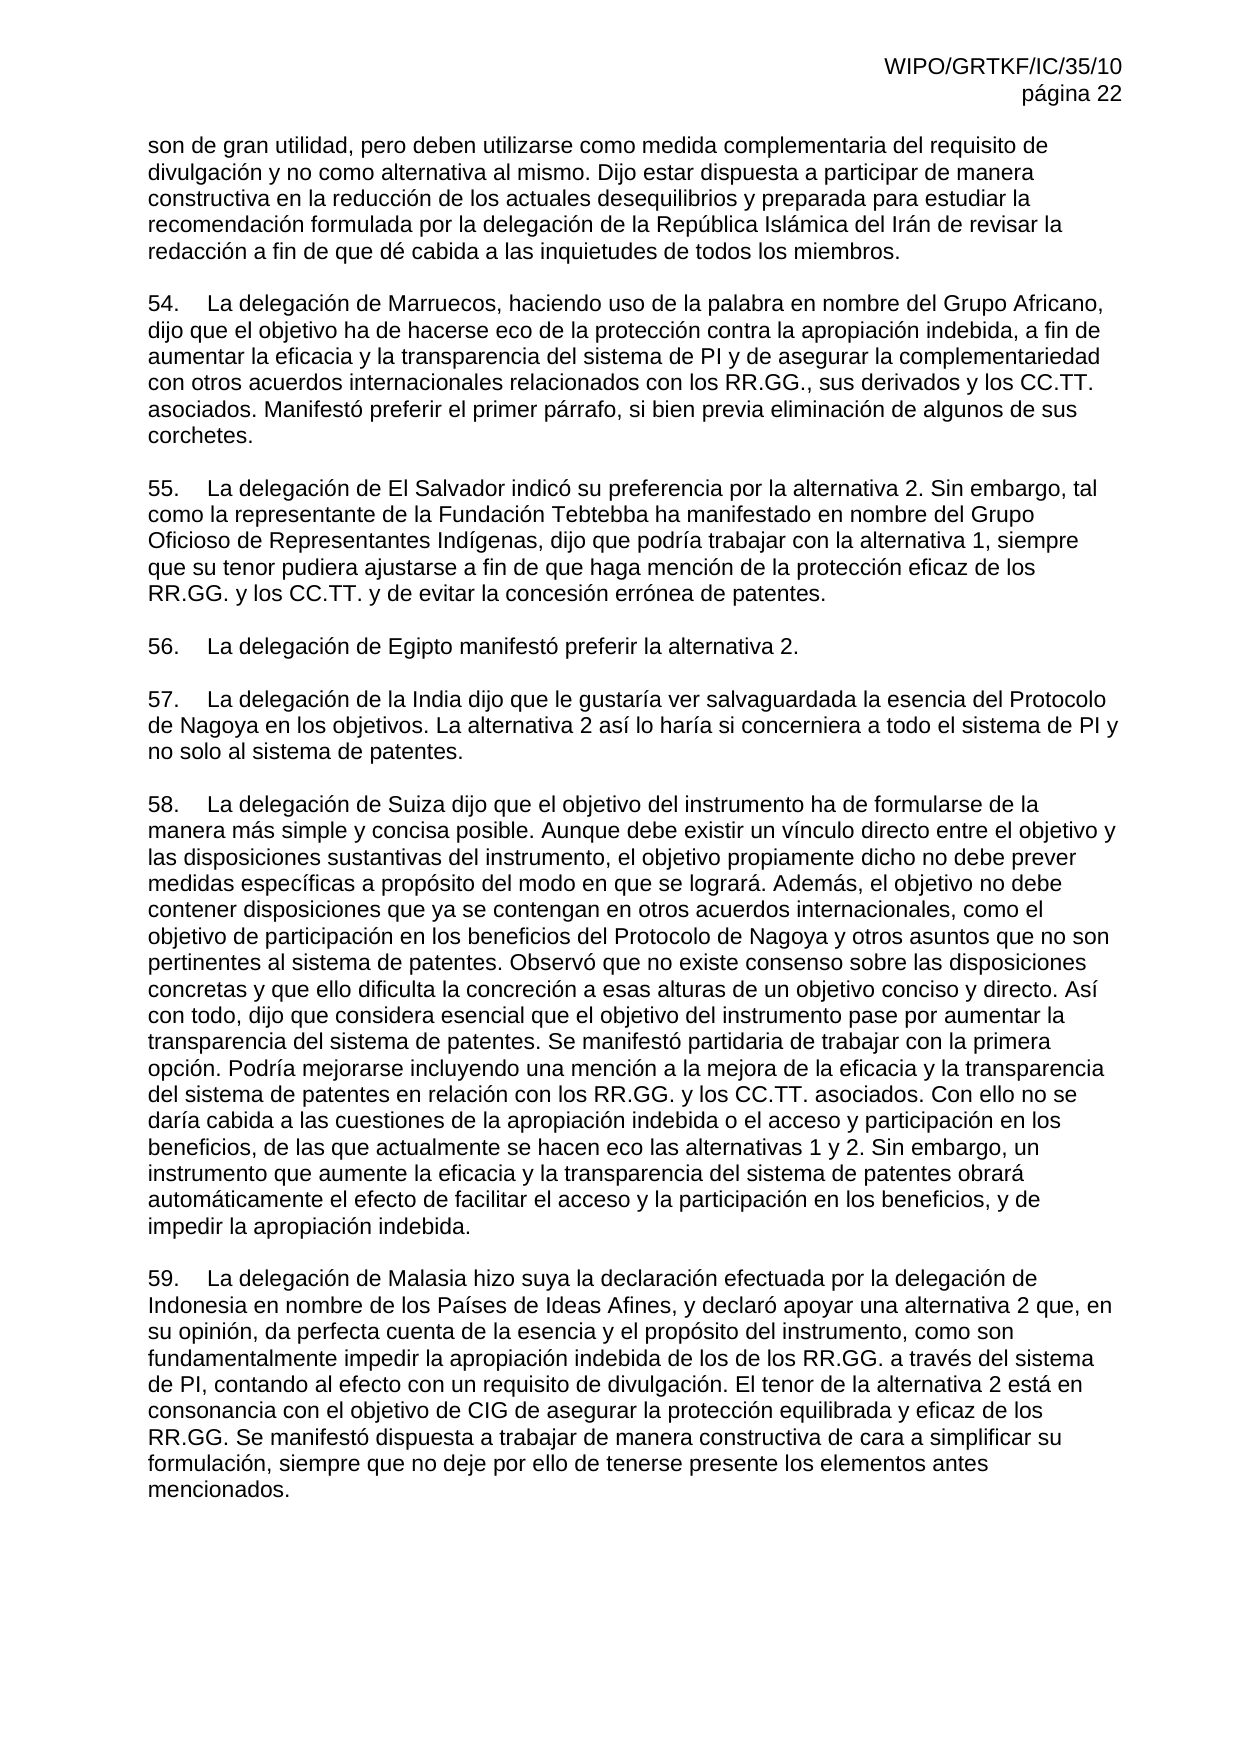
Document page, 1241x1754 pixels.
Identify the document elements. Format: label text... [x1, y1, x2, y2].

list La delegación de Malasia hizo suya la declaración efectuada por la delegación de Indonesia en nombre de los Países de Ideas Afines, y declaró apoyar una alternativa 2 que, en su opinión, da perfecta cuenta de la esencia y el propósito del instrumento, como son fundamentalmente impedir la apropiación indebida de los de los RR.GG. a través del sistema de PI, contando al efecto con un requisito de divulgación. El tenor de la alternativa 2 está en consonancia con el objetivo de CIG de asegurar la protección equilibrada y eficaz de los RR.GG. Se manifestó dispuesta a trabajar de manera constructiva de cara a simplificar su formulación, siempre que no deje por ello de tenerse presente los elementos antes mencionados. [148, 1265, 1122, 1503]
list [148, 132, 1122, 264]
list La delegación de Marruecos, haciendo uso de la palabra en nombre del Grupo Africano, dijo que el objetivo ha de hacerse eco de la protección contra la apropiación indebida, a fin de aumentar la eficacia y la transparencia del sistema de PI y de asegurar la complementariedad con otros acuerdos internacionales relacionados con los RR.GG., sus derivados y los CC.TT. asociados. Manifestó preferir el primer párrafo, si bien previa eliminación de algunos de sus corchetes. [148, 290, 1122, 448]
list La delegación de El Salvador indicó su preferencia por la alternativa 2. Sin embargo, tal como la representante de la Fundación Tebtebba ha manifestado en nombre del Grupo Oficioso de Representantes Indígenas, dijo que podría trabajar con la alternativa 1, siempre que su tenor pudiera ajustarse a fin de que haga mención de la protección eficaz de los RR.GG. y los CC.TT. y de evitar la concesión errónea de patentes. [148, 475, 1122, 607]
list La delegación de Suiza dijo que el objetivo del instrumento ha de formularse de la manera más simple y concisa posible. Aunque debe existir un vínculo directo entre el objetivo y las disposiciones sustantivas del instrumento, el objetivo propiamente dicho no debe prever medidas específicas a propósito del modo en que se logrará. Además, el objetivo no debe contener disposiciones que ya se contengan en otros acuerdos internacionales, como el objetivo de participación en los beneficios del Protocolo de Nagoya y otros asuntos que no son pertinentes al sistema de patentes. Observó que no existe consenso sobre las disposiciones concretas y que ello dificulta la concreción a esas alturas de un objetivo conciso y directo. Así con todo, dijo que considera esencial que el objetivo del instrumento pase por aumentar la transparencia del sistema de patentes. Se manifestó partidaria de trabajar con la primera opción. Podría mejorarse incluyendo una mención a la mejora de la eficacia y la transparencia del sistema de patentes en relación con los RR.GG. y los CC.TT. asociados. Con ello no se daría cabida a las cuestiones de la apropiación indebida o el acceso y participación en los beneficios, de las que actualmente se hacen eco las alternativas 1 y 2. Sin embargo, un instrumento que aumente la eficacia y la transparencia del sistema de patentes obrará automáticamente el efecto de facilitar el acceso y la participación en los beneficios, y de impedir la apropiación indebida. [148, 791, 1122, 1239]
list La delegación de la India dijo que le gustaría ver salvaguardada la esencia del Protocolo de Nagoya en los objetivos. La alternativa 2 así lo haría si concerniera a todo el sistema de PI y no solo al sistema de patentes. [148, 686, 1122, 765]
list La delegación de Egipto manifestó preferir la alternativa 2. [148, 633, 1122, 659]
